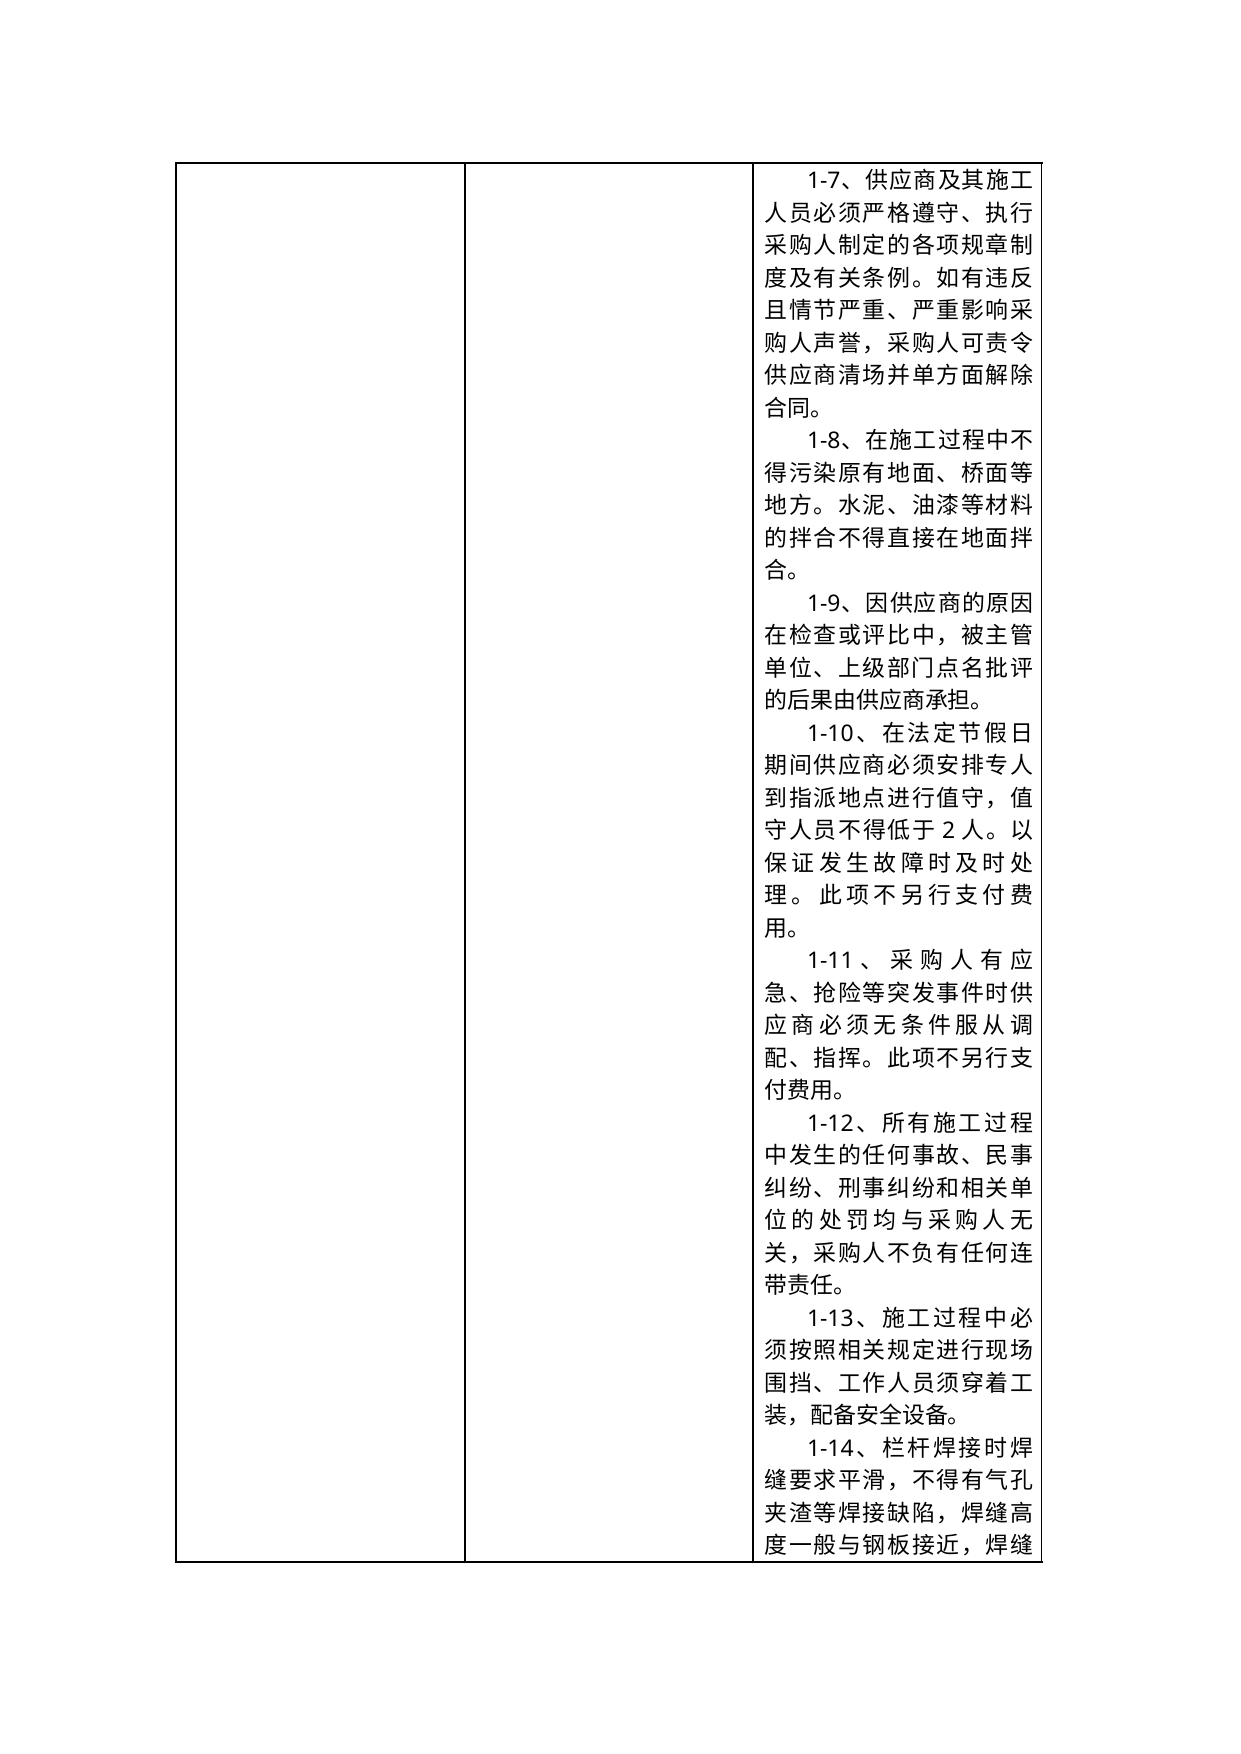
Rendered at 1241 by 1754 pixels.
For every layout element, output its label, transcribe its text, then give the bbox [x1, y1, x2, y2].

table_cell 1 [177, 164, 464, 1561]
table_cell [754, 164, 1041, 1561]
table_cell [466, 164, 752, 1561]
